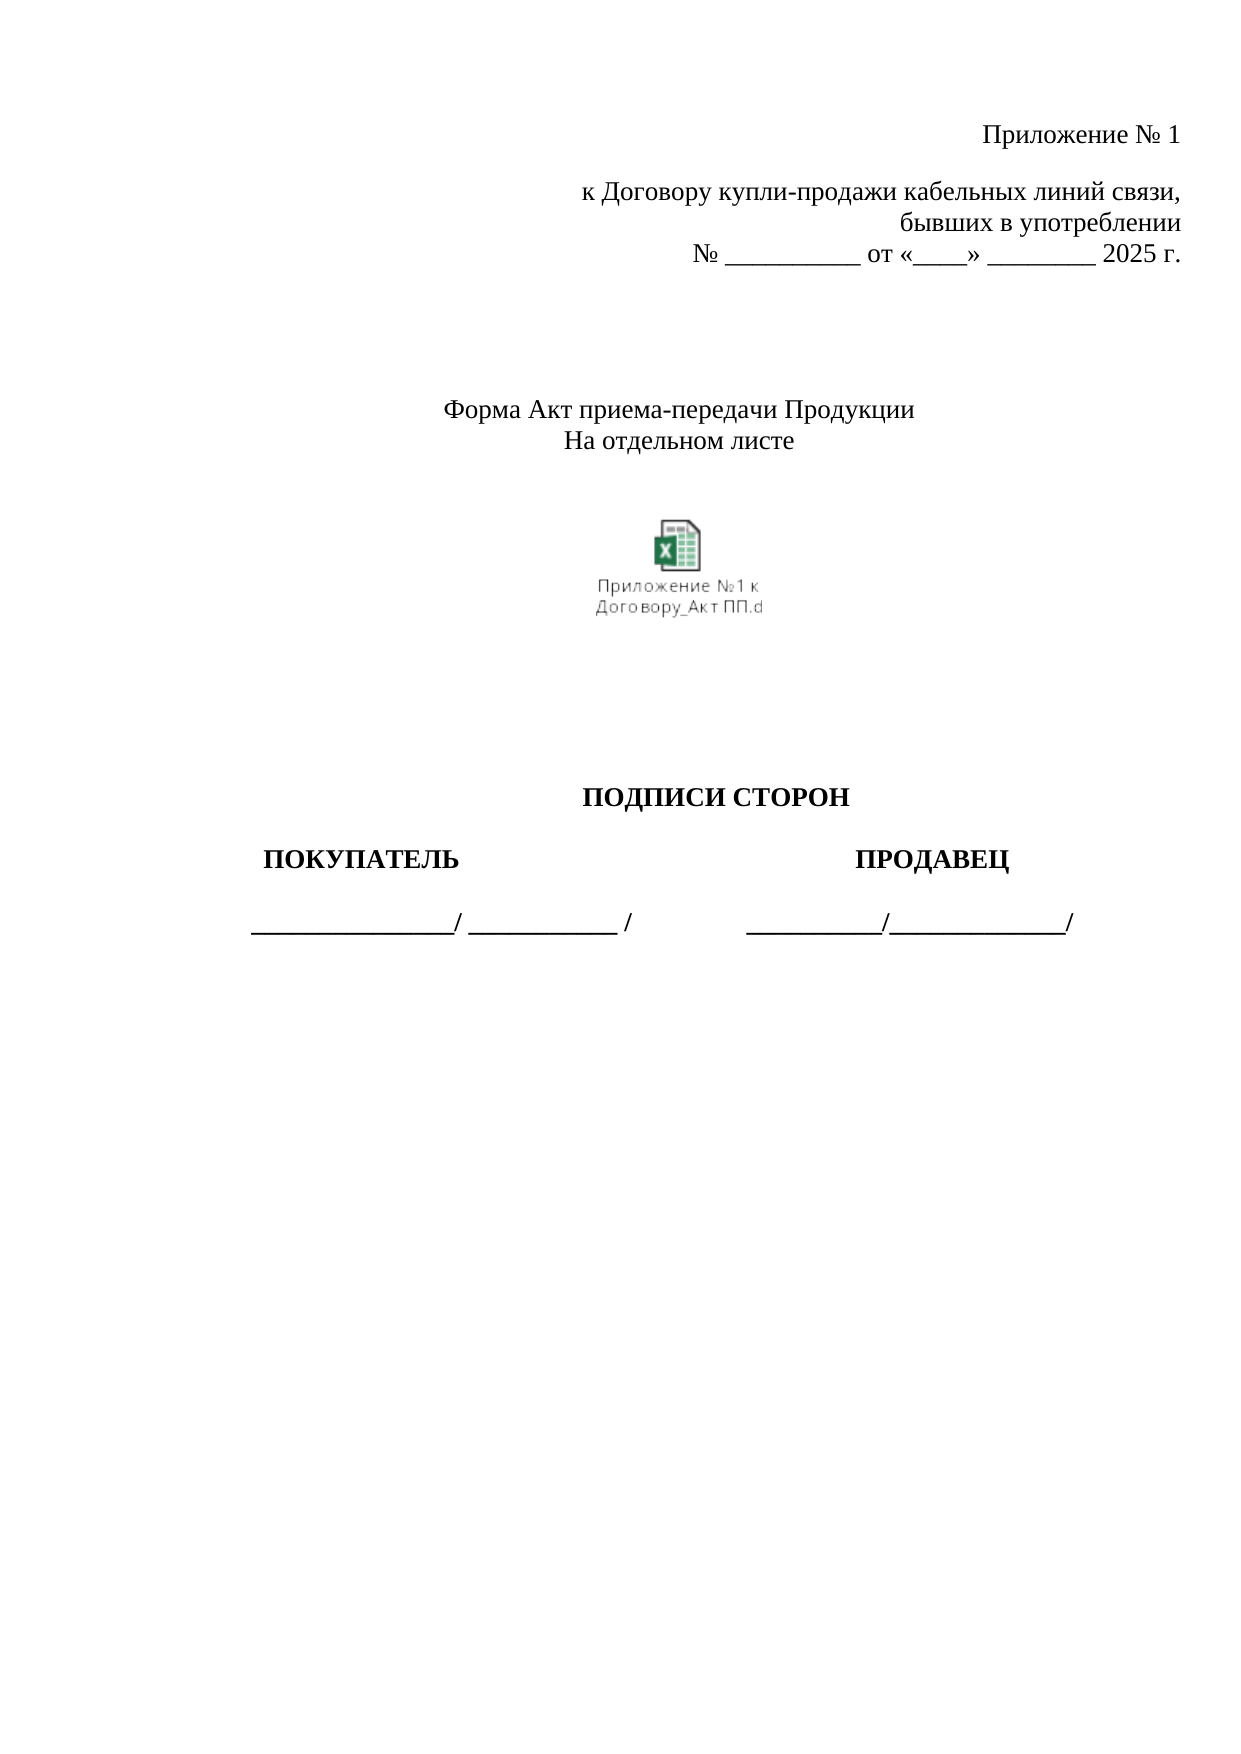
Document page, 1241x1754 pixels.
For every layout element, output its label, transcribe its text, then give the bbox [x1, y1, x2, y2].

text к Договору купли-продажи кабельных линий связи, [177, 175, 1181, 206]
table_header ПРОДАВЕЦ [683, 844, 1181, 875]
text Приложение № 1 [177, 118, 1181, 149]
table_header ПОКУПАТЕЛЬ [177, 844, 683, 875]
text На отдельном листе [177, 424, 1181, 455]
text бывших в употреблении [177, 206, 1181, 237]
text ПОДПИСИ СТОРОН [177, 781, 1181, 812]
text _______________/ ___________ / __________/_____________/ [177, 906, 1181, 937]
text № __________ от «____» ________ 2025 г. [177, 237, 1181, 268]
text Форма Акт приема-передачи Продукции [177, 393, 1181, 424]
